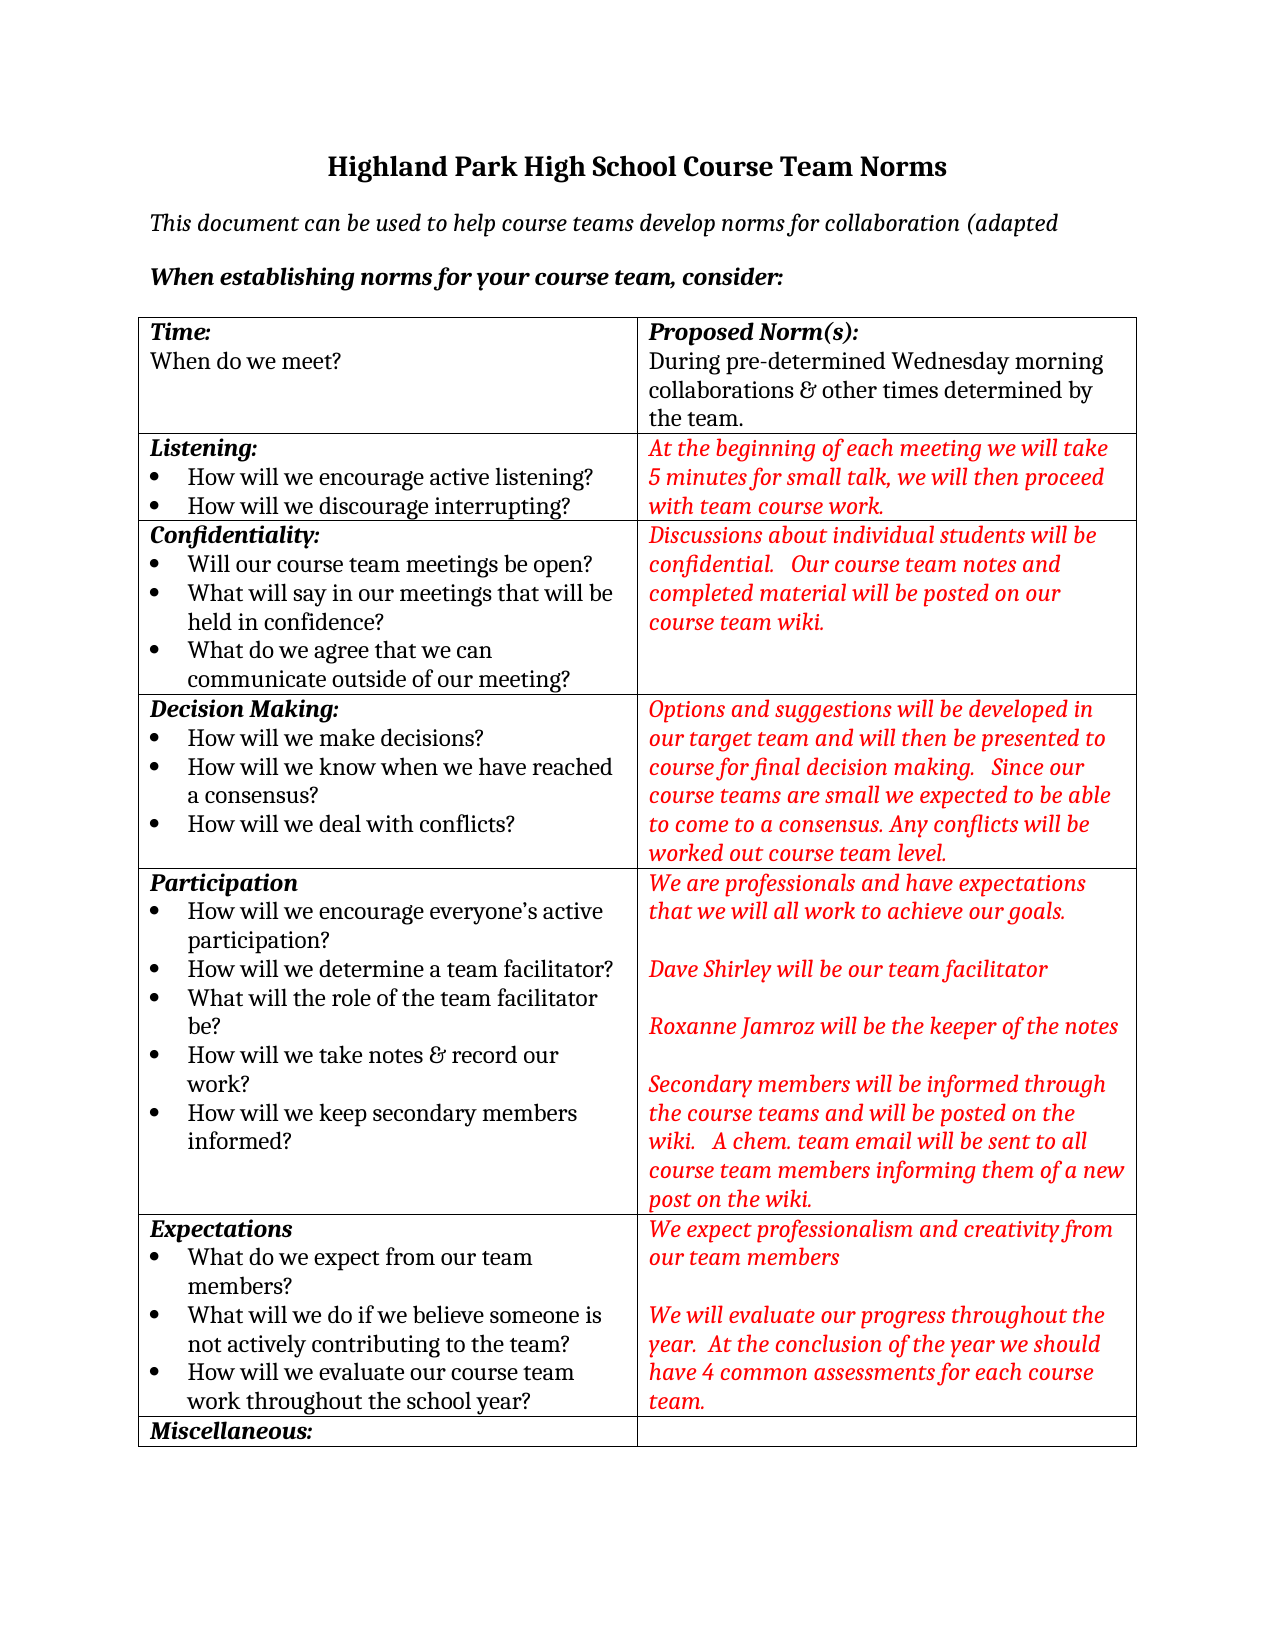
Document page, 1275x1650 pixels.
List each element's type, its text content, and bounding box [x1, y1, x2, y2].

table_cell Confidentiality: Will our course team meetings be open? What will say in our meetings that will be held in confidence? What do we agree that we can communicate outside of our meeting? [139, 521, 637, 694]
table_cell Participation How will we encourage everyone’s active participation? How will we determine a team facilitator? What will the role of the team facilitator be? How will we take notes & record our work? How will we keep secondary members informed? [139, 869, 637, 1213]
table_header Proposed Norm(s): During pre-determined Wednesday morning collaborations & other times determined by the team. [638, 318, 1136, 433]
table_cell Options and suggestions will be developed in our target team and will then be presented to course for final decision making. Since our course teams are small we expected to be able to come to a consensus. Any conflicts will be worked out course team level. [638, 695, 1136, 867]
table_cell We are professionals and have expectations that we will all work to achieve our goals. Dave Shirley will be our team facilitator Roxanne Jamroz will be the keeper of the notes Secondary members will be informed through the course teams and will be posted on the wiki. A chem. team email will be sent to all course team members informing them of a new post on the wiki. [638, 869, 1136, 1213]
table_cell [638, 1417, 1136, 1446]
table_cell Expectations What do we expect from our team members? What will we do if we believe someone is not actively contributing to the team? How will we evaluate our course team work throughout the school year? [139, 1215, 637, 1416]
text Highland Park High School Course Team Norms [150, 150, 1125, 183]
text This document can be used to help course teams develop norms for collaboration (adapted [150, 209, 1125, 238]
table_cell Listening: How will we encourage active listening? How will we discourage interrupting? [139, 434, 637, 520]
table_cell Miscellaneous: [139, 1417, 637, 1446]
text When establishing norms for your course team, consider: [150, 263, 1125, 292]
table_header Time: When do we meet? [139, 318, 637, 433]
table_cell At the beginning of each meeting we will take 5 minutes for small talk, we will then proceed with team course work. [638, 434, 1136, 520]
table_cell Discussions about individual students will be confidential. Our course team notes and completed material will be posted on our course team wiki. [638, 521, 1136, 694]
table_cell We expect professionalism and creativity from our team members We will evaluate our progress throughout the year. At the conclusion of the year we should have 4 common assessments for each course team. [638, 1215, 1136, 1416]
table_cell Decision Making: How will we make decisions? How will we know when we have reached a consensus? How will we deal with conflicts? [139, 695, 637, 867]
